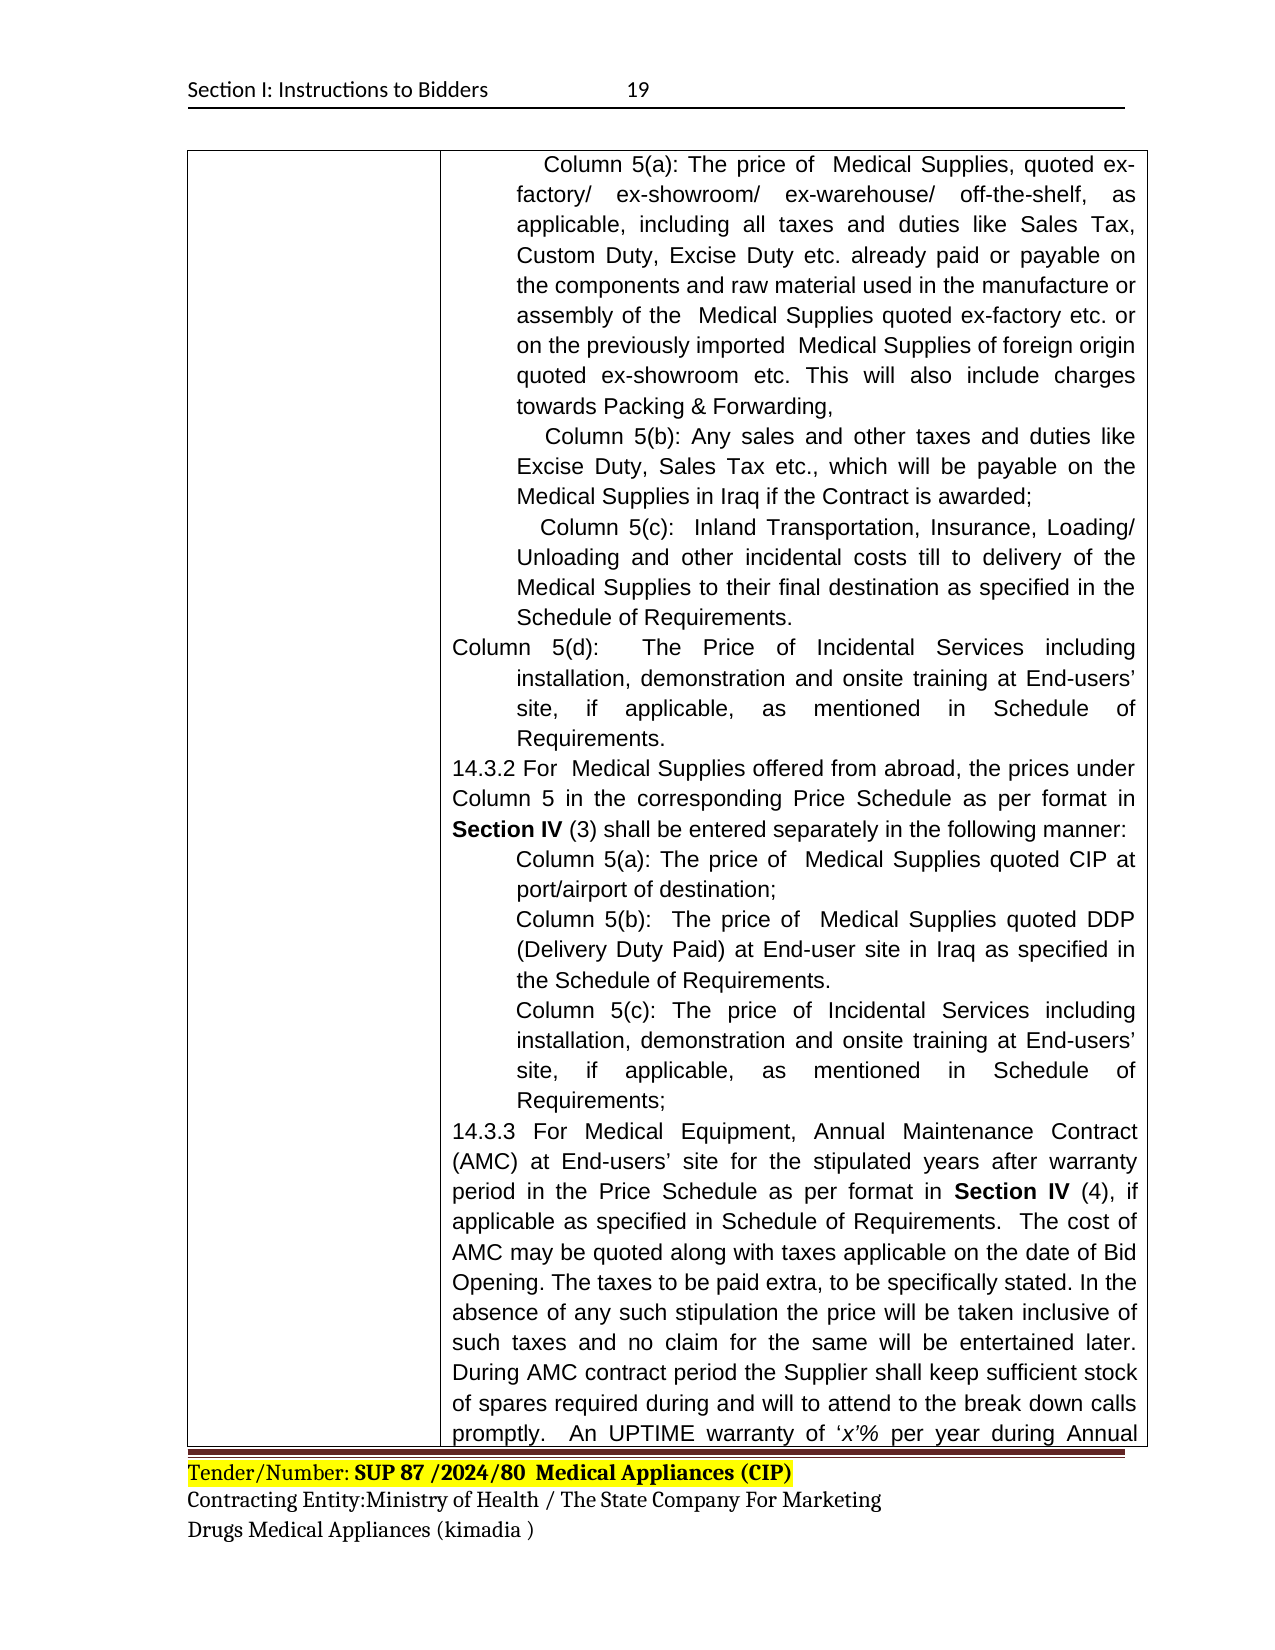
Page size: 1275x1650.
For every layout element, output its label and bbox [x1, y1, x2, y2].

table_cell [441, 151, 1147, 1446]
table_cell [188, 151, 440, 1446]
